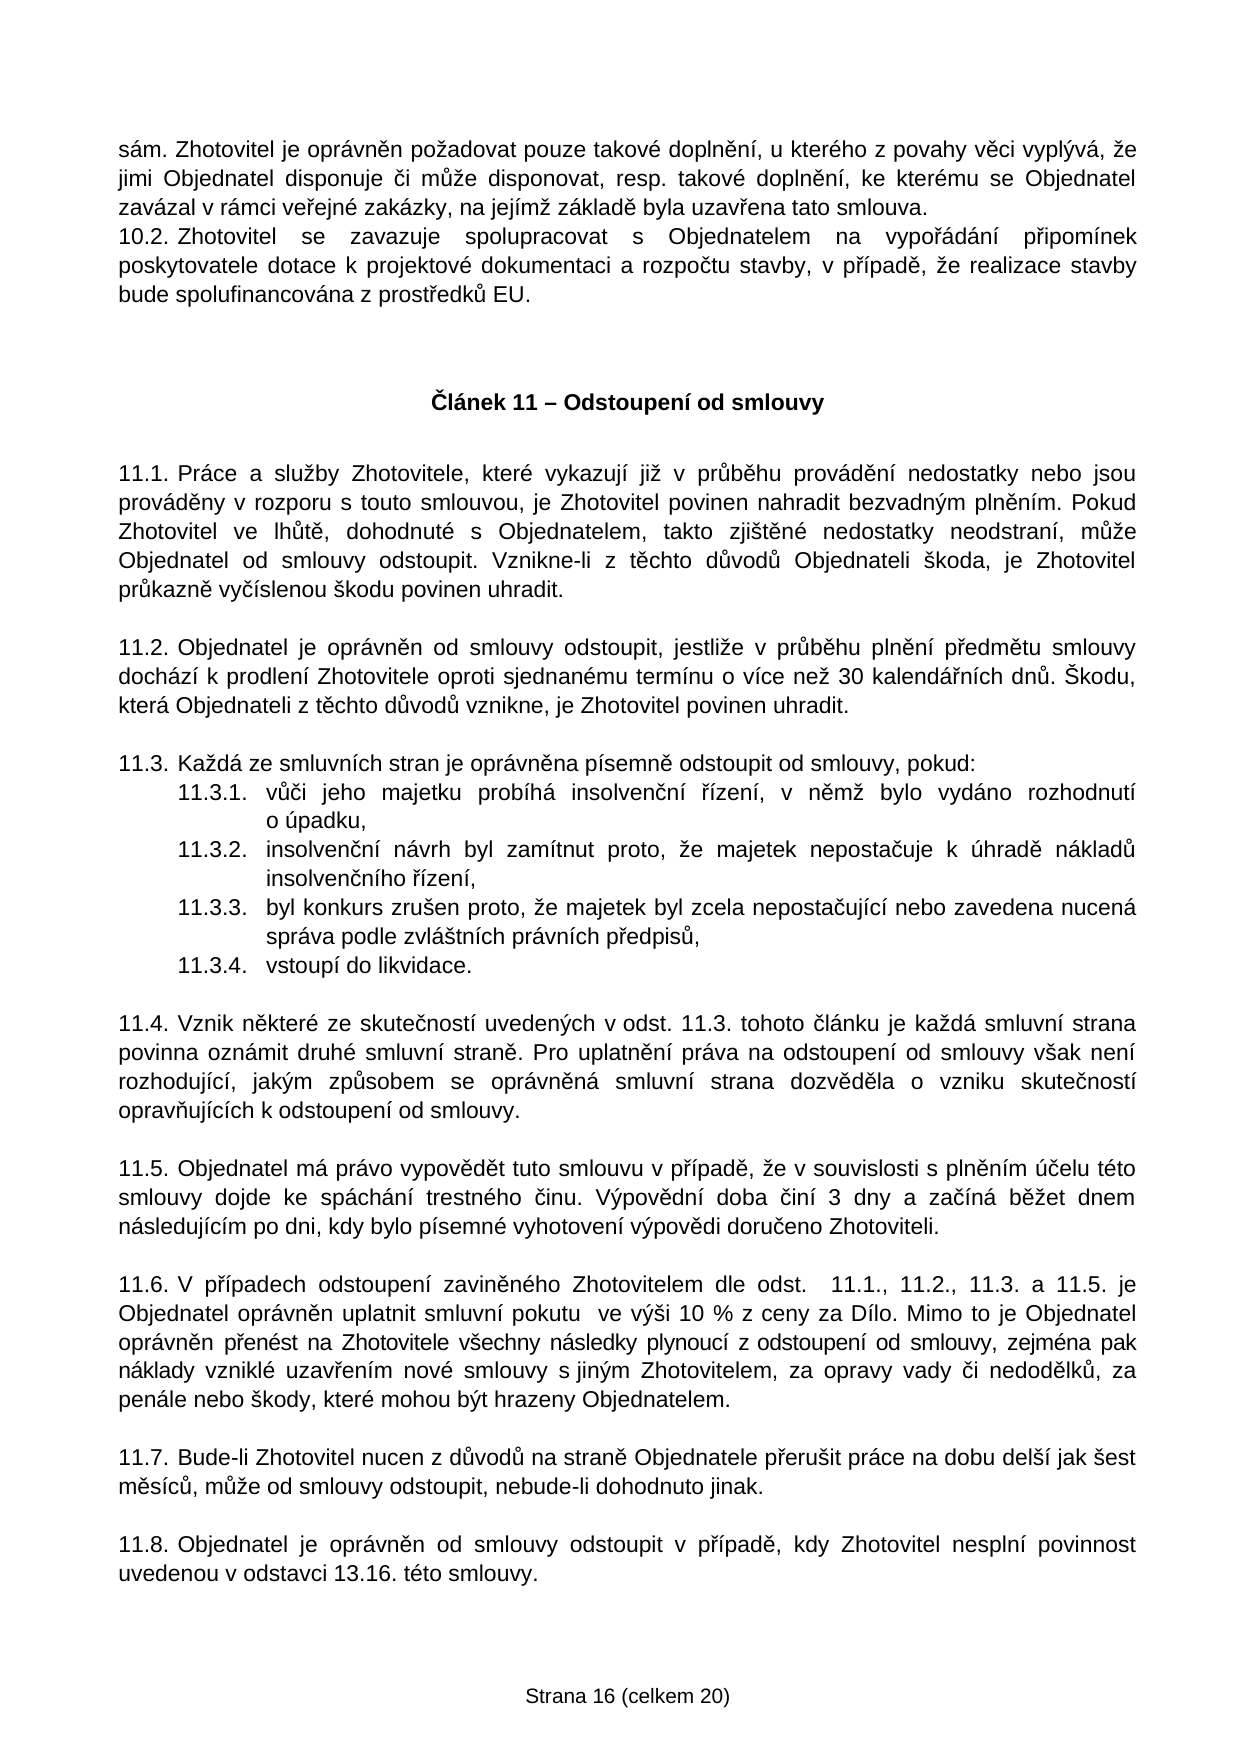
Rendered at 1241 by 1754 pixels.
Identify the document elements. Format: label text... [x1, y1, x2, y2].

list Vznik některé ze skutečností uvedených v odst. 11.3. tohoto článku je každá smluvní strana povinna oznámit druhé smluvní straně. Pro uplatnění práva na odstoupení od smlouvy však není rozhodující, jakým způsobem se oprávněná smluvní strana dozvěděla o vzniku skutečností opravňujících k odstoupení od smlouvy. [118, 1010, 1137, 1123]
text Článek 11 – Odstoupení od smlouvy [118, 388, 1137, 415]
list insolvenční návrh byl zamítnut proto, že majetek nepostačuje k úhradě nákladů insolvenčního řízení, [177, 836, 1137, 892]
list Každá ze smluvních stran je oprávněna písemně odstoupit od smlouvy, pokud: [118, 749, 1137, 776]
list vstoupí do likvidace. [177, 952, 1137, 979]
list Objednatel má právo vypovědět tuto smlouvu v případě, že v souvislosti s plněním účelu této smlouvy dojde ke spáchání trestného činu. Výpovědní doba činí 3 dny a začíná běžet dnem následujícím po dni, kdy bylo písemné vyhotovení výpovědi doručeno Zhotoviteli. [118, 1155, 1137, 1239]
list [118, 136, 1137, 220]
list Bude-li Zhotovitel nucen z důvodů na straně Objednatele přerušit práce na dobu delší jak šest měsíců, může od smlouvy odstoupit, nebude-li dohodnuto jinak. [118, 1444, 1137, 1500]
list Práce a služby Zhotovitele, které vykazují již v průběhu provádění nedostatky nebo jsou prováděny v rozporu s touto smlouvou, je Zhotovitel povinen nahradit bezvadným plněním. Pokud Zhotovitel ve lhůtě, dohodnuté s Objednatelem, takto zjištěné nedostatky neodstraní, může Objednatel od smlouvy odstoupit. Vznikne-li z těchto důvodů Objednateli škoda, je Zhotovitel průkazně vyčíslenou škodu povinen uhradit. [118, 460, 1137, 602]
list byl konkurs zrušen proto, že majetek byl zcela nepostačující nebo zavedena nucená správa podle zvláštních právních předpisů, [177, 894, 1137, 950]
list Objednatel je oprávněn od smlouvy odstoupit, jestliže v průběhu plnění předmětu smlouvy dochází k prodlení Zhotovitele oproti sjednanému termínu o více než 30 kalendářních dnů. Škodu, která Objednateli z těchto důvodů vznikne, je Zhotovitel povinen uhradit. [118, 634, 1137, 718]
list V případech odstoupení zaviněného Zhotovitelem dle odst. 11.1., 11.2., 11.3. a 11.5. je Objednatel oprávněn uplatnit smluvní pokutu ve výši 10 % z ceny za Dílo. Mimo to je Objednatel oprávněn přenést na Zhotovitele všechny následky plynoucí z odstoupení od smlouvy, zejména pak náklady vzniklé uzavřením nové smlouvy s jiným Zhotovitelem, za opravy vady či nedodělků, za penále nebo škody, které mohou být hrazeny Objednatelem. [118, 1271, 1137, 1413]
list vůči jeho majetku probíhá insolvenční řízení, v němž bylo vydáno rozhodnutí o úpadku, [177, 778, 1137, 834]
list Zhotovitel se zavazuje spolupracovat s Objednatelem na vypořádání připomínek poskytovatele dotace k projektové dokumentaci a rozpočtu stavby, v případě, že realizace stavby bude spolufinancována z prostředků EU. [118, 223, 1137, 307]
list Objednatel je oprávněn od smlouvy odstoupit v případě, kdy Zhotovitel nesplní povinnost uvedenou v odstavci 13.16. této smlouvy. [118, 1531, 1137, 1586]
